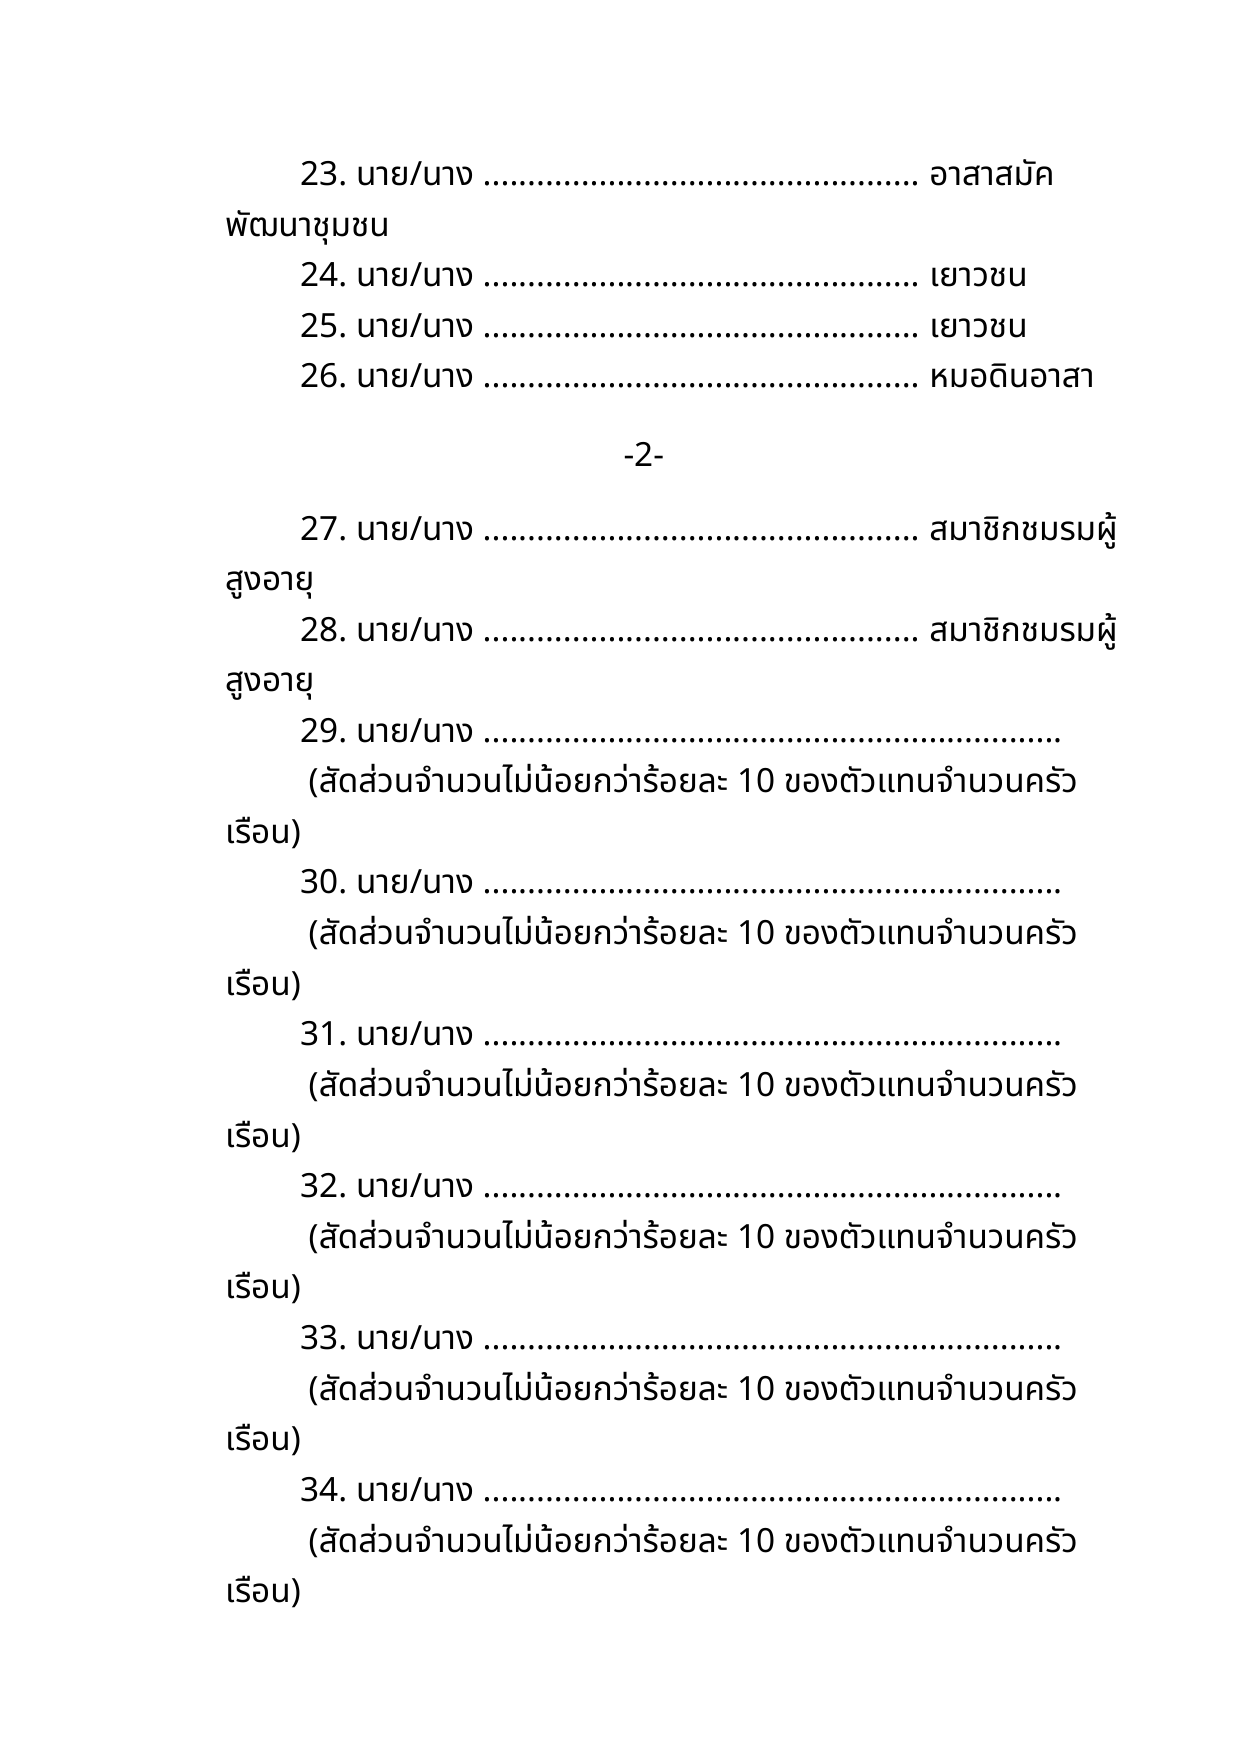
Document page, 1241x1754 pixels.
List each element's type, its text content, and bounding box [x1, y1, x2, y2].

text (สัดส่วนจำนวนไม่น้อยกว่าร้อยละ 10 ของตัวแทนจำนวนครัวเรือน) [225, 909, 1137, 1010]
text 28. นาย/นาง ................................................. สมาชิกชมรมผู้สูงอายุ [225, 605, 1137, 706]
text 24. นาย/นาง ................................................. เยาวชน [225, 251, 1137, 302]
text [225, 1364, 1137, 1466]
text 29. นาย/นาง ................................................................. [225, 706, 1137, 757]
text 30. นาย/นาง ................................................................. [225, 858, 1137, 909]
text 33. นาย/นาง ................................................................. [225, 1314, 1137, 1364]
text 26. นาย/นาง ................................................. หมอดินอาสา [150, 352, 1137, 403]
text -2- [150, 431, 1137, 477]
text (สัดส่วนจำนวนไม่น้อยกว่าร้อยละ 10 ของตัวแทนจำนวนครัวเรือน) [225, 1061, 1137, 1162]
text 27. นาย/นาง ................................................. สมาชิกชมรมผู้สูงอายุ [225, 504, 1137, 605]
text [225, 1516, 1137, 1618]
text 25. นาย/นาง ................................................. เยาวชน [225, 302, 1137, 352]
text 32. นาย/นาง ................................................................. [225, 1162, 1137, 1213]
text (สัดส่วนจำนวนไม่น้อยกว่าร้อยละ 10 ของตัวแทนจำนวนครัวเรือน) [225, 757, 1137, 858]
text (สัดส่วนจำนวนไม่น้อยกว่าร้อยละ 10 ของตัวแทนจำนวนครัวเรือน) [225, 1213, 1137, 1314]
text 34. นาย/นาง ................................................................. [225, 1466, 1137, 1516]
text 23. นาย/นาง ................................................. อาสาสมัคพัฒนาชุมชน [225, 150, 1137, 251]
text 31. นาย/นาง ................................................................. [225, 1010, 1137, 1061]
